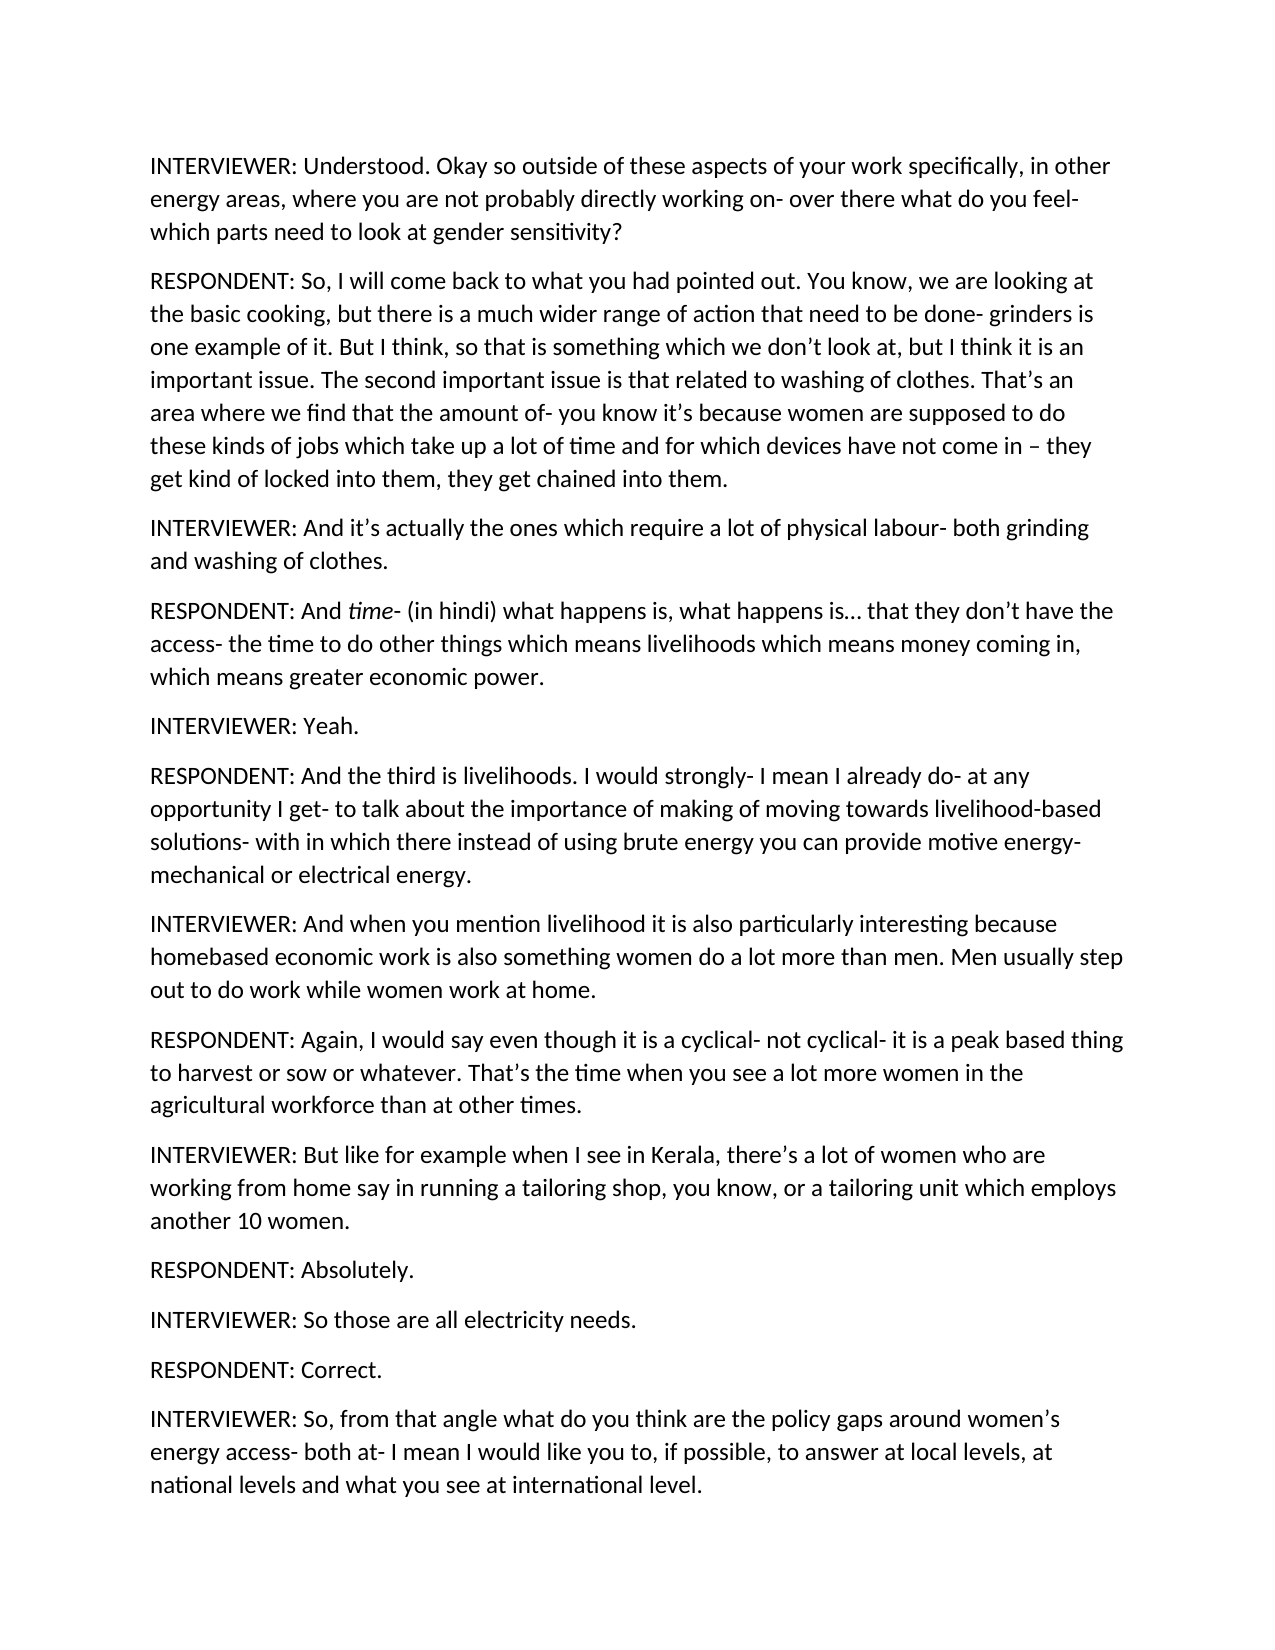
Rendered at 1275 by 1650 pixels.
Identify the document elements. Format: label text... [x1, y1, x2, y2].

text RESPONDENT: Correct. [150, 1354, 1125, 1384]
text RESPONDENT: Again, I would say even though it is a cyclical- not cyclical- it is a peak based thing to harvest or sow or whatever. That’s the time when you see a lot more women in the agricultural workforce than at other times. [150, 1024, 1125, 1120]
text RESPONDENT: And time- (in hindi) what happens is, what happens is… that they don’t have the access- the time to do other things which means livelihoods which means money coming in, which means greater economic power. [150, 595, 1125, 691]
text RESPONDENT: Absolutely. [150, 1254, 1125, 1285]
text INTERVIEWER: So those are all electricity needs. [150, 1304, 1125, 1335]
text INTERVIEWER: So, from that angle what do you think are the policy gaps around women’s energy access- both at- I mean I would like you to, if possible, to answer at local levels, at national levels and what you see at international level. [150, 1403, 1125, 1500]
text INTERVIEWER: Yeah. [150, 710, 1125, 741]
text INTERVIEWER: And it’s actually the ones which require a lot of physical labour- both grinding and washing of clothes. [150, 512, 1125, 576]
text INTERVIEWER: But like for example when I see in Kerala, there’s a lot of women who are working from home say in running a tailoring shop, you know, or a tailoring unit which employs another 10 women. [150, 1139, 1125, 1236]
text INTERVIEWER: Understood. Okay so outside of these aspects of your work specifically, in other energy areas, where you are not probably directly working on- over there what do you feel- which parts need to look at gender sensitivity? [150, 150, 1125, 246]
text RESPONDENT: And the third is livelihoods. I would strongly- I mean I already do- at any opportunity I get- to talk about the importance of making of moving towards livelihood-based solutions- with in which there instead of using brute energy you can provide motive energy- mechanical or electrical energy. [150, 760, 1125, 889]
text RESPONDENT: So, I will come back to what you had pointed out. You know, we are looking at the basic cooking, but there is a much wider range of action that need to be done- grinders is one example of it. But I think, so that is something which we don’t look at, but I think it is an important issue. The second important issue is that related to washing of clothes. That’s an area where we find that the amount of- you know it’s because women are supposed to do these kinds of jobs which take up a lot of time and for which devices have not come in – they get kind of locked into them, they get chained into them. [150, 265, 1125, 493]
text INTERVIEWER: And when you mention livelihood it is also particularly interesting because homebased economic work is also something women do a lot more than men. Men usually step out to do work while women work at home. [150, 908, 1125, 1005]
